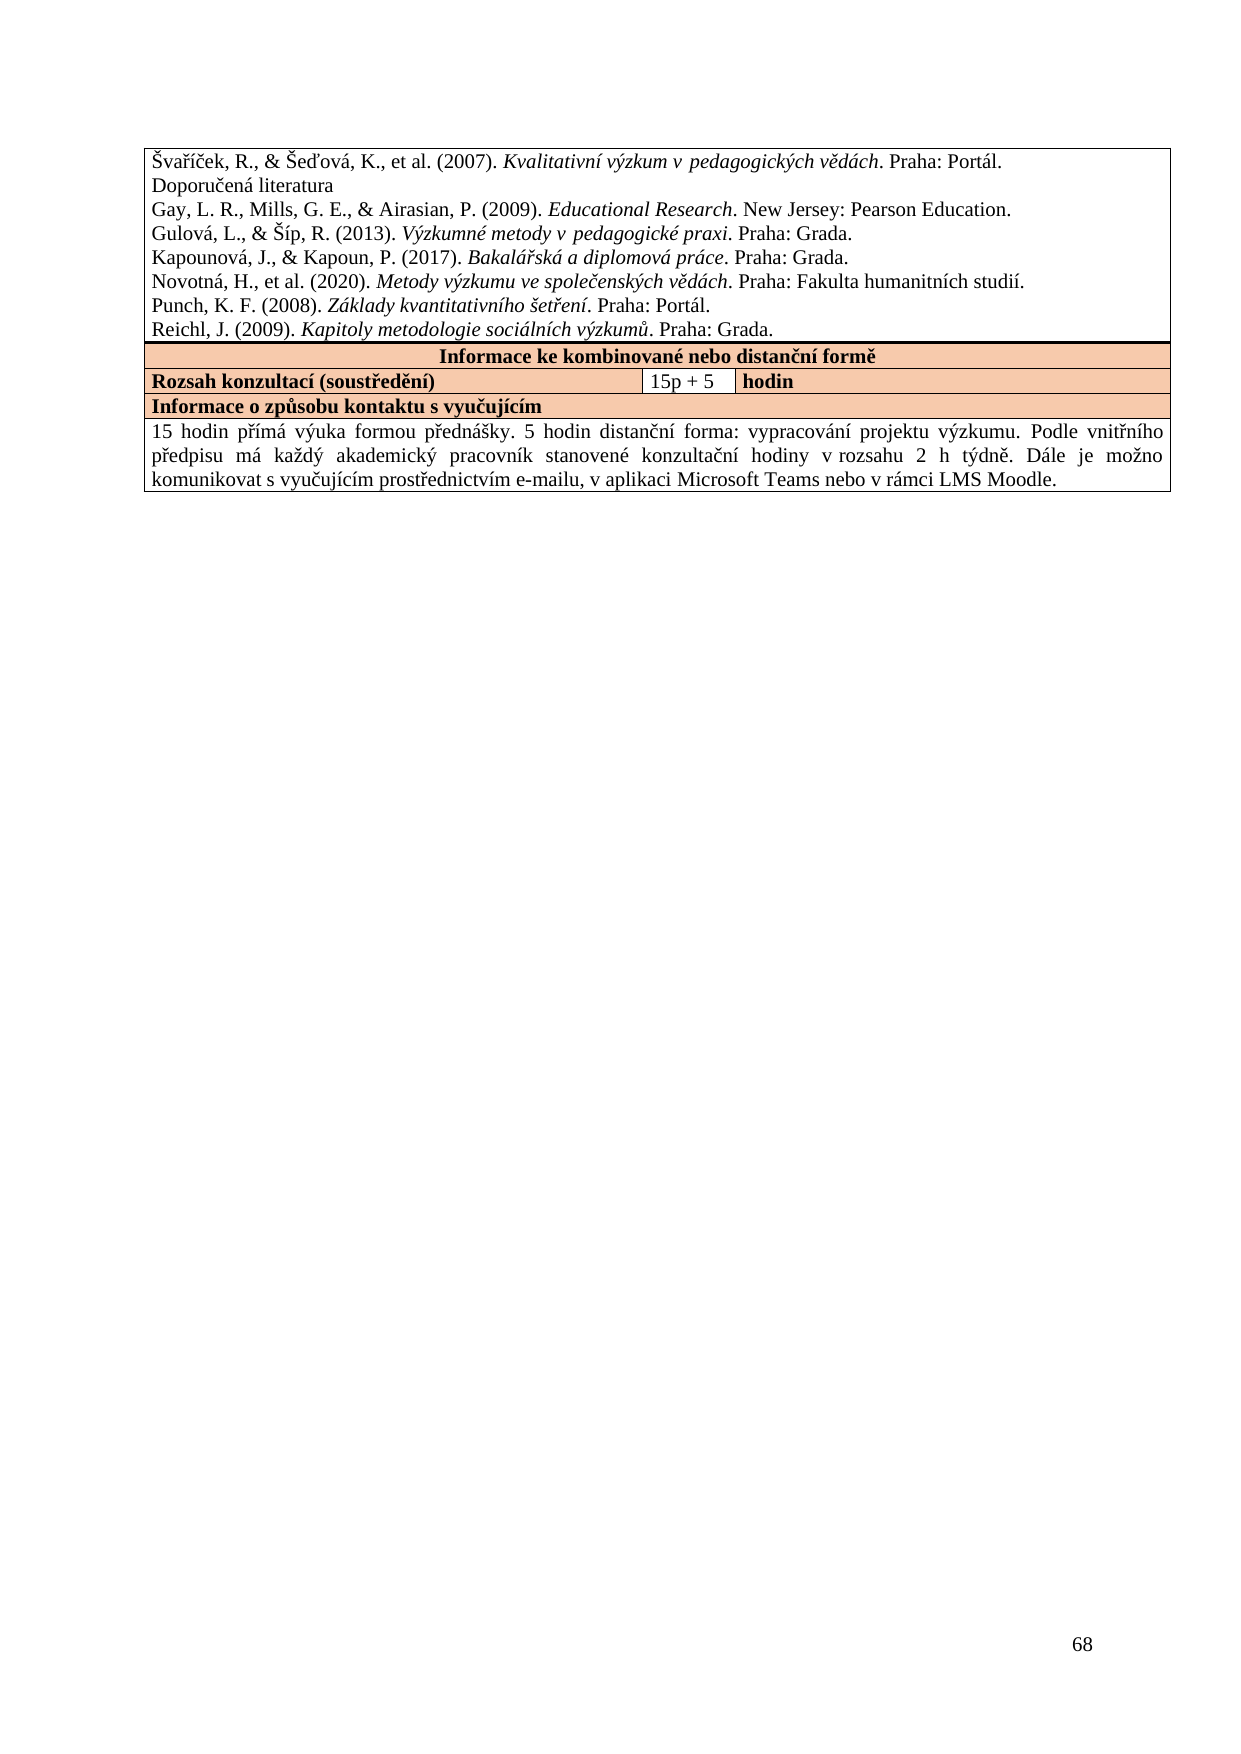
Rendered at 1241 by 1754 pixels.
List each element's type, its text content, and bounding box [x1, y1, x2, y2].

table_cell 15 hodin přímá výuka formou přednášky. 5 hodin distanční forma: vypracování projektu výzkumu. Podle vnitřního předpisu má každý akademický pracovník stanovené konzultační hodiny v rozsahu 2 h týdně. Dále je možno komunikovat s vyučujícím prostřednictvím e-mailu, v aplikaci Microsoft Teams nebo v rámci LMS Moodle. [145, 419, 1170, 491]
table_cell Informace o způsobu kontaktu s vyučujícím [145, 394, 1170, 418]
table_cell 15p + 5 [643, 369, 735, 393]
table_cell Informace ke kombinované nebo distanční formě [145, 344, 1170, 368]
table_cell hodin [736, 369, 1170, 393]
table_cell Rozsah konzultací (soustředění) [145, 369, 642, 393]
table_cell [145, 149, 1170, 341]
